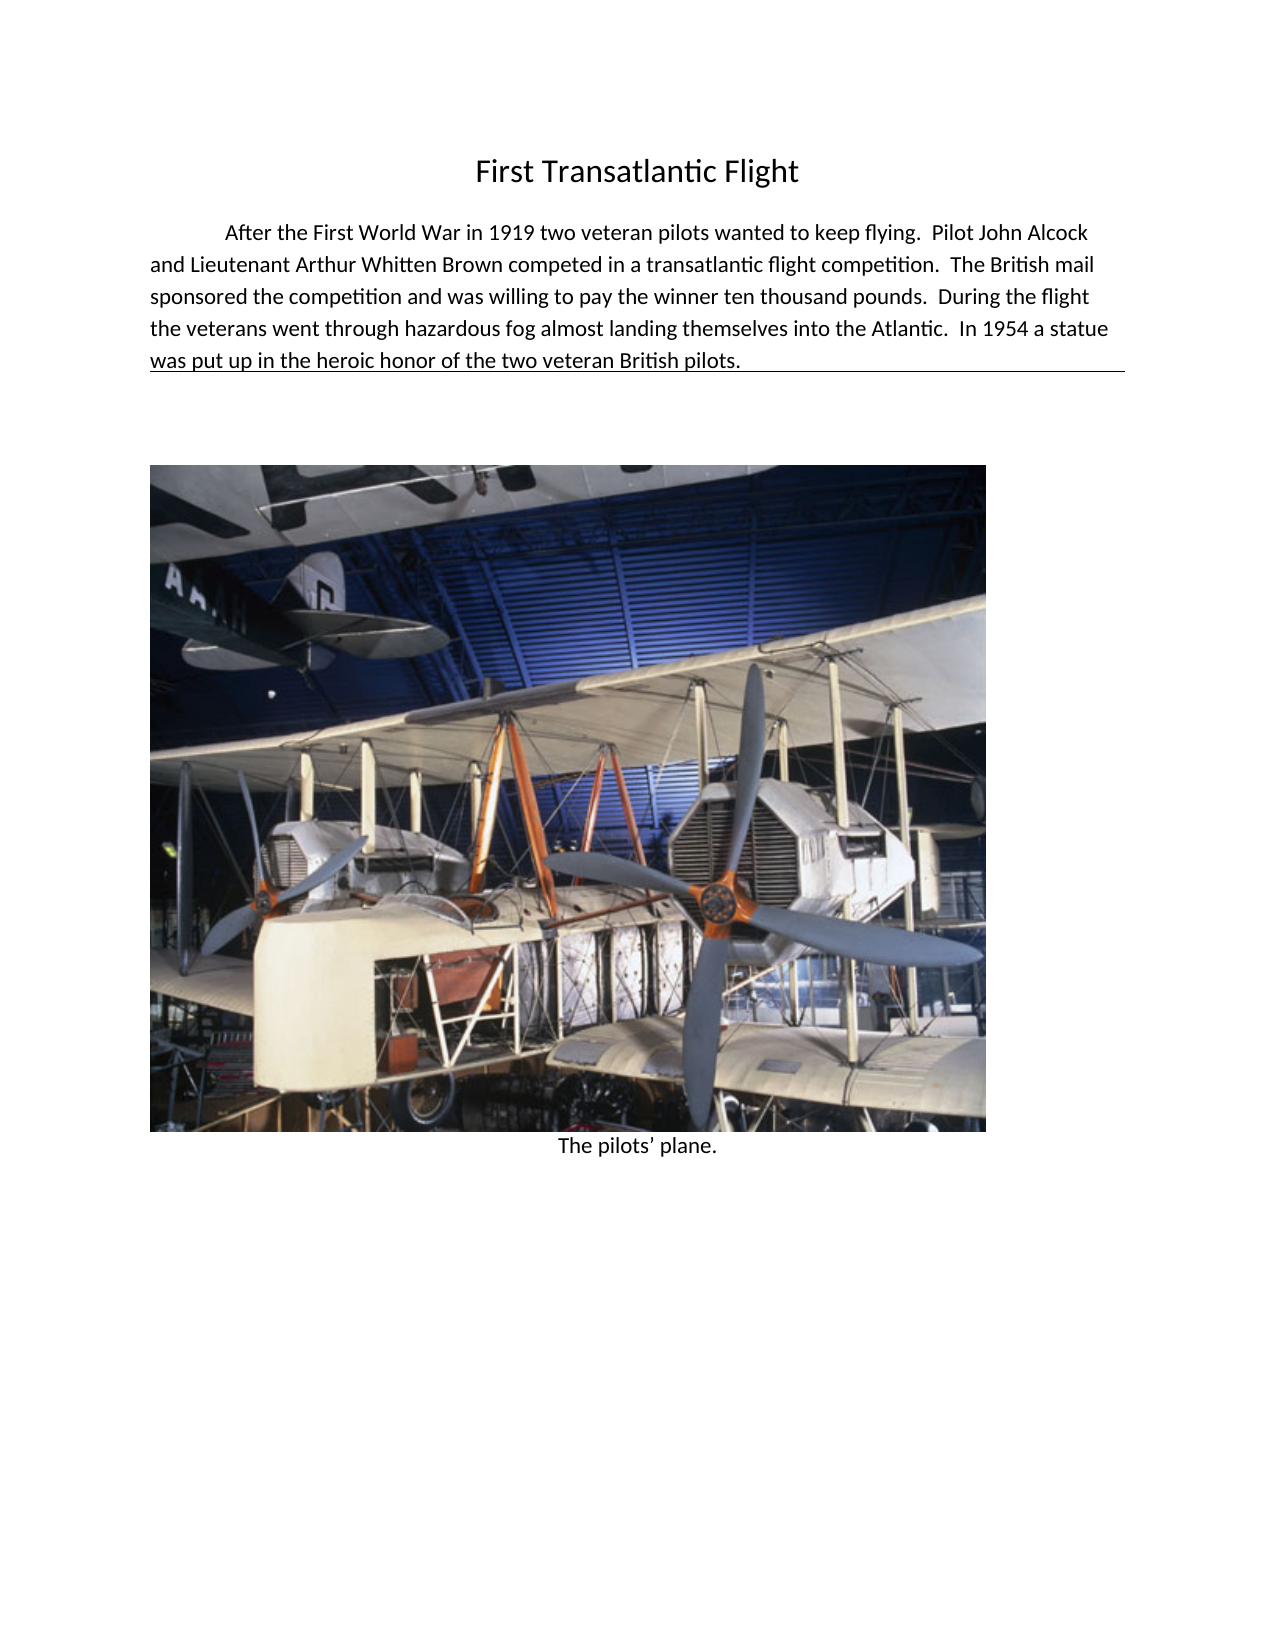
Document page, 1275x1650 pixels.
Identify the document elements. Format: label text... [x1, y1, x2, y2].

text First Transatlantic Flight [150, 150, 1125, 191]
picture [150, 465, 986, 1132]
text The pilots’ plane. [150, 1131, 1125, 1159]
text After the First World War in 1919 two veteran pilots wanted to keep flying. Pilot John Alcock and Lieutenant Arthur Whitten Brown competed in a transatlantic flight competition. The British mail sponsored the competition and was willing to pay the winner ten thousand pounds. During the flight the veterans went through hazardous fog almost landing themselves into the Atlantic. In 1954 a statue was put up in the heroic honor of the two veteran British pilots. [150, 218, 1125, 371]
